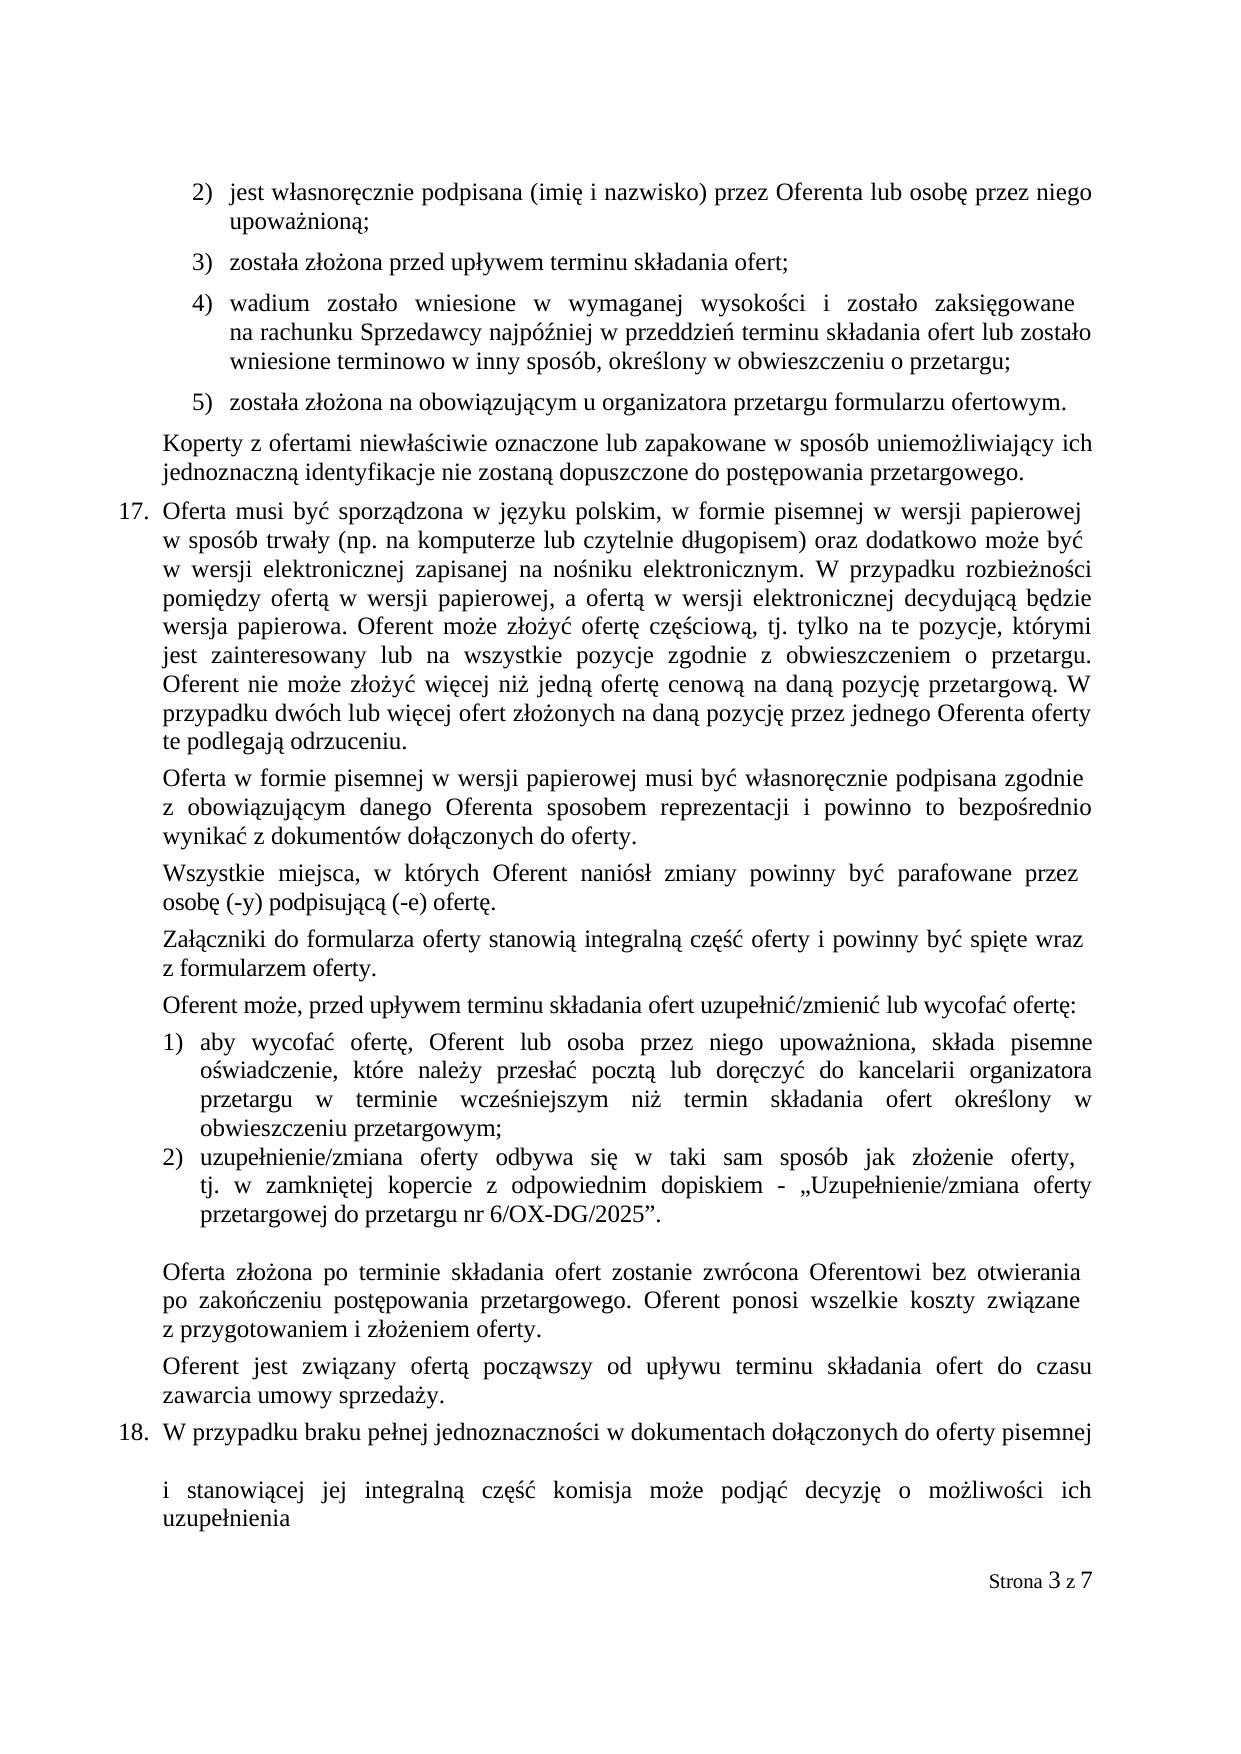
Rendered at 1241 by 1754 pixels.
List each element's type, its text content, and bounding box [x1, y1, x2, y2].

list uzupełnienie/zmiana oferty odbywa się w taki sam sposób jak złożenie oferty, tj. w zamkniętej kopercie z odpowiednim dopiskiem - „Uzupełnienie/zmiana oferty przetargowej do przetargu nr 6/OX-DG/2025”. [162, 1142, 1093, 1228]
list Załączniki do formularza oferty stanowią integralną część oferty i powinny być spięte wraz z formularzem oferty. [162, 924, 1093, 981]
list Oferta w formie pisemnej w wersji papierowej musi być własnoręcznie podpisana zgodnie z obowiązującym danego Oferenta sposobem reprezentacji i powinno to bezpośrednio wynikać z dokumentów dołączonych do oferty. [162, 763, 1093, 850]
list aby wycofać ofertę, Oferent lub osoba przez niego upoważniona, składa pisemne oświadczenie, które należy przesłać pocztą lub doręczyć do kancelarii organizatora przetargu w terminie wcześniejszym niż termin składania ofert określony w obwieszczeniu przetargowym; [162, 1027, 1093, 1142]
list została złożona przed upływem terminu składania ofert; [192, 247, 1093, 276]
list Oferent jest związany ofertą począwszy od upływu terminu składania ofert do czasu zawarcia umowy sprzedaży. [162, 1351, 1093, 1409]
list Oferta musi być sporządzona w języku polskim, w formie pisemnej w wersji papierowej w sposób trwały (np. na komputerze lub czytelnie długopisem) oraz dodatkowo może być w wersji elektronicznej zapisanej na nośniku elektronicznym. W przypadku rozbieżności pomiędzy ofertą w wersji papierowej, a ofertą w wersji elektronicznej decydującą będzie wersja papierowa. Oferent może złożyć ofertę częściową, tj. tylko na te pozycje, którymi jest zainteresowany lub na wszystkie pozycje zgodnie z obwieszczeniem o przetargu. Oferent nie może złożyć więcej niż jedną ofertę cenową na daną pozycję przetargową. W przypadku dwóch lub więcej ofert złożonych na daną pozycję przez jednego Oferenta oferty te podlegają odrzuceniu. [118, 496, 1093, 755]
text Koperty z ofertami niewłaściwie oznaczone lub zapakowane w sposób uniemożliwiający ich jednoznaczną identyfikacje nie zostaną dopuszczone do postępowania przetargowego. [162, 428, 1093, 486]
list Oferta złożona po terminie składania ofert zostanie zwrócona Oferentowi bez otwierania po zakończeniu postępowania przetargowego. Oferent ponosi wszelkie koszty związane z przygotowaniem i złożeniem oferty. [162, 1257, 1093, 1343]
list jest własnoręcznie podpisana (imię i nazwisko) przez Oferenta lub osobę przez niego upoważnioną; [192, 177, 1093, 235]
list Oferent może, przed upływem terminu składania ofert uzupełnić/zmienić lub wycofać ofertę: [162, 990, 1093, 1018]
list wadium zostało wniesione w wymaganej wysokości i zostało zaksięgowane na rachunku Sprzedawcy najpóźniej w przeddzień terminu składania ofert lub zostało wniesione terminowo w inny sposób, określony w obwieszczeniu o przetargu; [192, 288, 1093, 375]
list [118, 1417, 1093, 1532]
list została złożona na obowiązującym u organizatora przetargu formularzu ofertowym. [192, 387, 1093, 416]
list Wszystkie miejsca, w których Oferent naniósł zmiany powinny być parafowane przez osobę (-y) podpisującą (-e) ofertę. [162, 858, 1093, 916]
